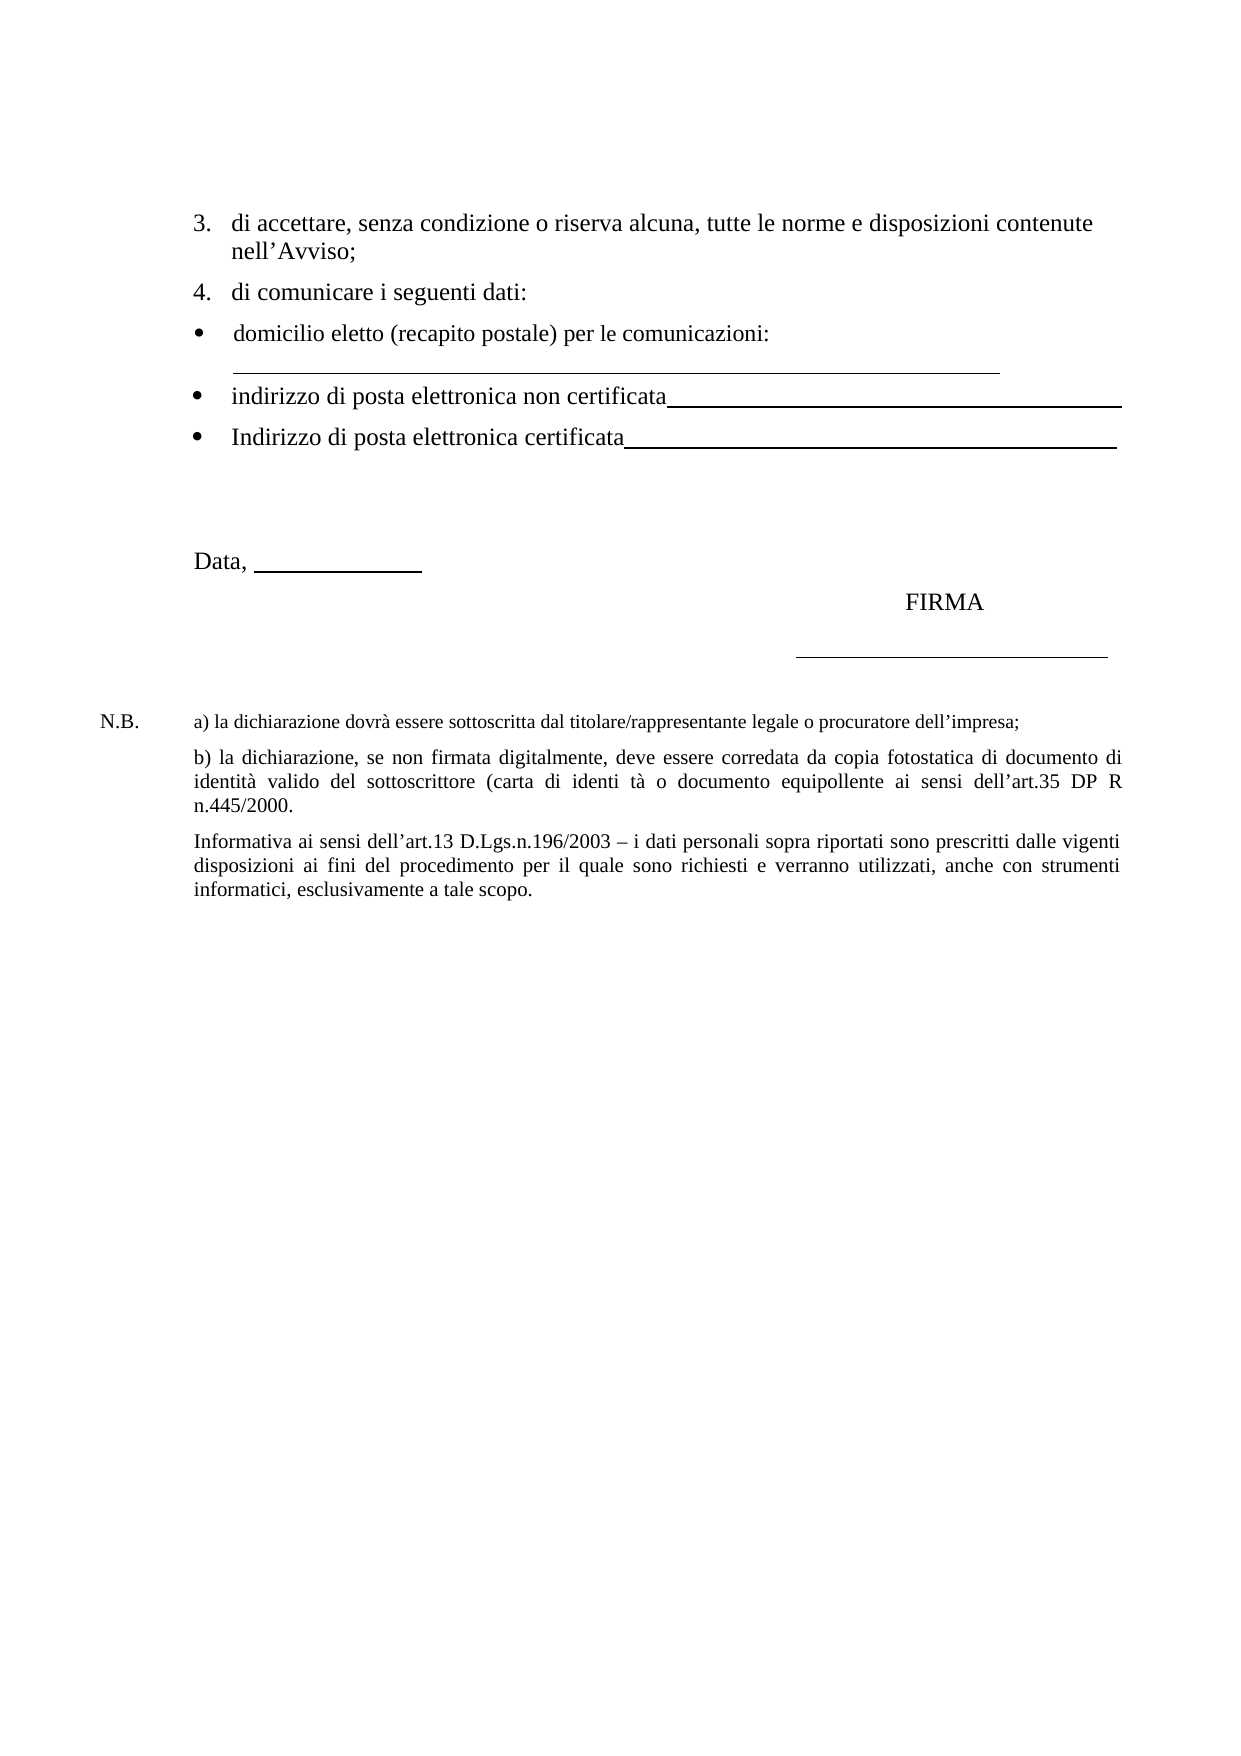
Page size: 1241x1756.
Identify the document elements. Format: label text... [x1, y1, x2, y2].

text Data, [194, 546, 1136, 575]
text FIRMA [89, 587, 984, 616]
text Informativa ai sensi dell’art.13 D.Lgs.n.196/2003 – i dati personali sopra riportati sono prescritti dalle vigenti disposizioni ai fini del procedimento per il quale sono richiesti e verranno utilizzati, anche con strumenti informatici, esclusivamente a tale scopo. [194, 830, 1121, 901]
list Indirizzo di posta elettronica certificata [193, 422, 1136, 451]
text N.B. a) la dichiarazione dovrà essere sottoscritta dal titolare/rappresentante legale o procuratore dell’impresa; [100, 709, 1136, 733]
list indirizzo di posta elettronica non certificata [193, 381, 1136, 410]
text b) la dichiarazione, se non firmata digitalmente, deve essere corredata da copia fotostatica di documento di identità valido del sottoscrittore (carta di identi tà o documento equipollente ai sensi dell’art.35 DP R n.445/2000. [194, 746, 1123, 817]
list di accettare, senza condizione o riserva alcuna, tutte le norme e disposizioni contenute nell’Avviso; [193, 209, 1094, 265]
list domicilio eletto (recapito postale) per le comunicazioni: [195, 319, 1136, 346]
list di comunicare i seguenti dati: [193, 277, 1136, 306]
